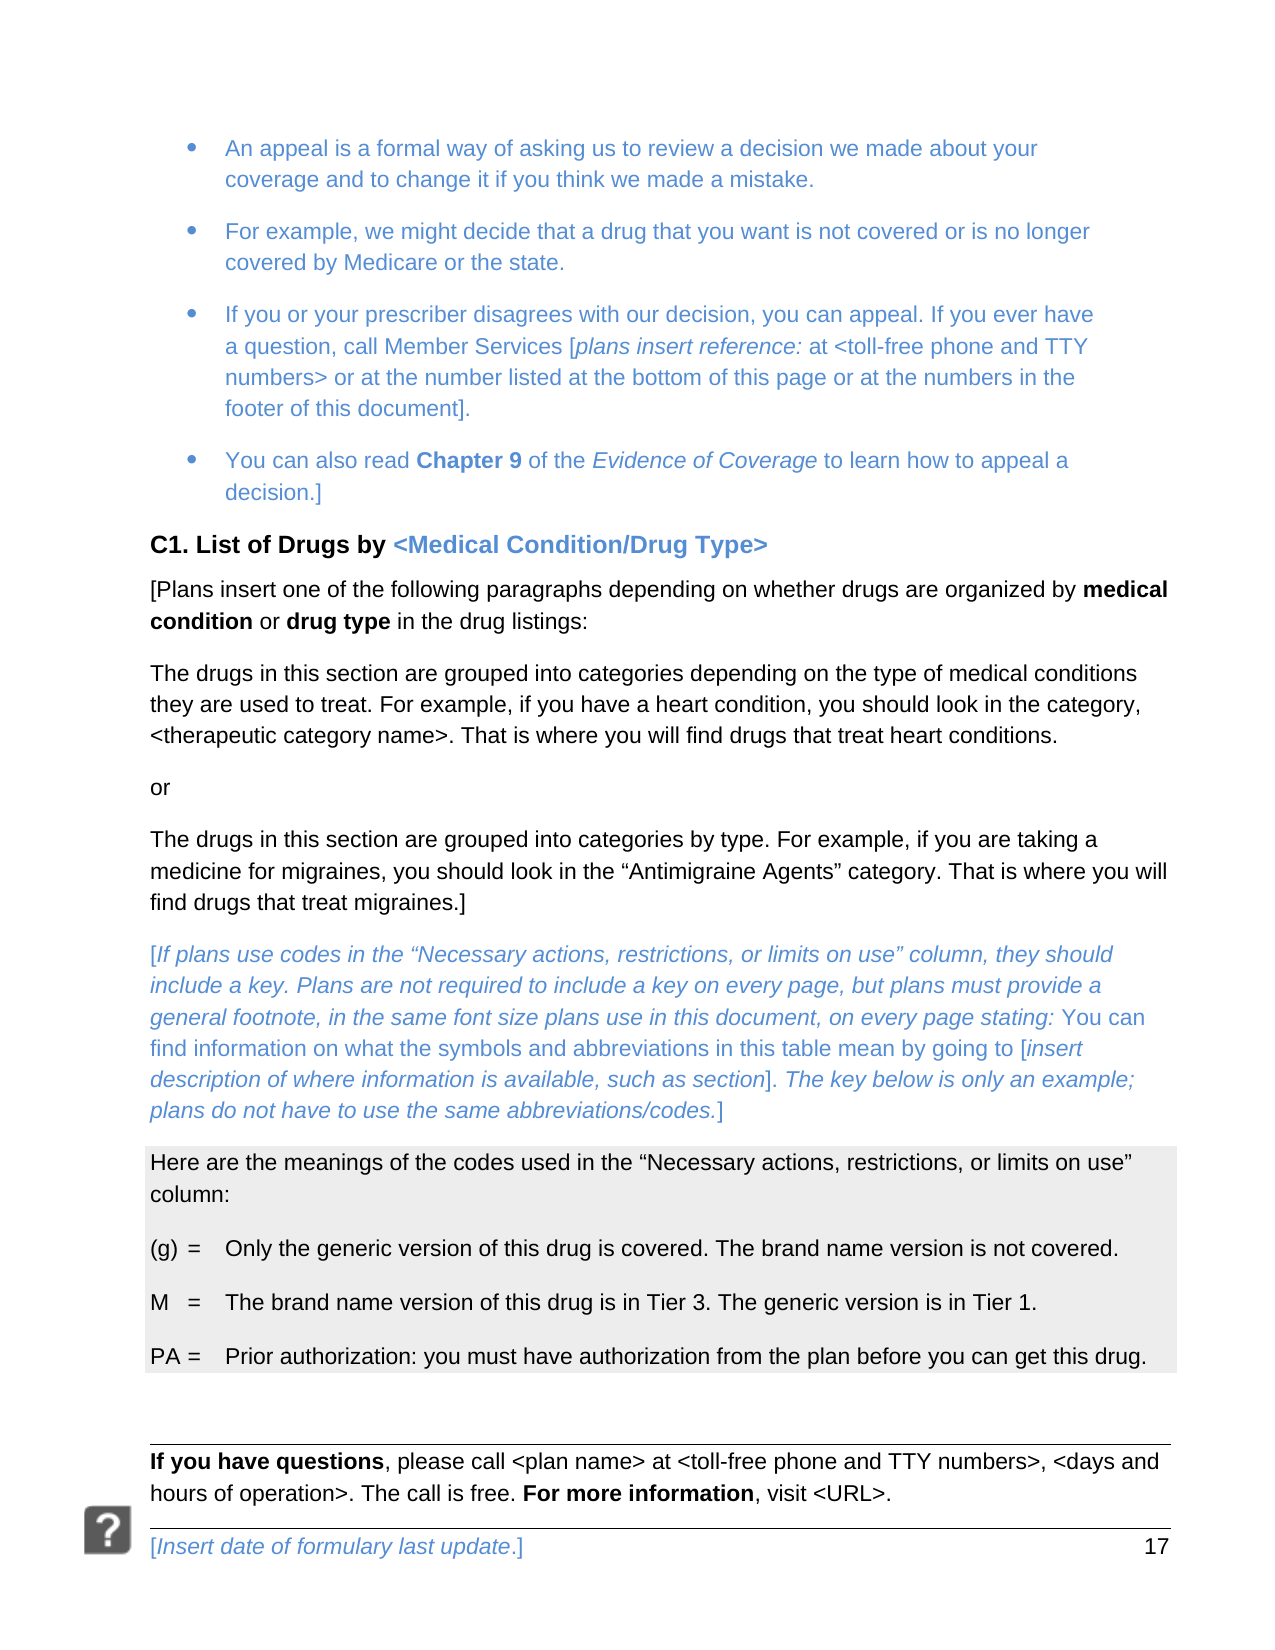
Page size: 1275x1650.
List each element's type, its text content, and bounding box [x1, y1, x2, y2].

text The drugs in this section are grouped into categories by type. For example, if you are taking a medicine for migraines, you should look in the “Antimigraine Agents” category. That is where you will find drugs that treat migraines.] [150, 823, 1171, 917]
subtitle C1. List of Drugs by <Medical Condition/Drug Type> [150, 527, 1096, 560]
picture [84, 1505, 133, 1556]
text [If plans use codes in the “Necessary actions, restrictions, or limits on use” column, they should include a key. Plans are not required to include a key on every page, but plans must provide a general footnote, in the same font size plans use in this document, on every page stating: You can find information on what the symbols and abbreviations in this table mean by going to [insert description of where information is available, such as section]. The key below is only an example; plans do not have to use the same abbreviations/codes.] [150, 937, 1171, 1125]
text or [150, 771, 1171, 802]
text [Plans insert one of the following paragraphs depending on whether drugs are organized by medical condition or drug type in the drug listings: [150, 573, 1171, 635]
text PA = Prior authorization: you must have authorization from the plan before you can get this drug. [145, 1339, 1176, 1373]
text The drugs in this section are grouped into categories depending on the type of medical conditions they are used to treat. For example, if you have a heart condition, you should look in the category, <therapeutic category name>. That is where you will find drugs that treat heart conditions. [150, 656, 1171, 750]
text For example, we might decide that a drug that you want is not covered or is no longer covered by Medicare or the state. [187, 214, 1096, 277]
text M = The brand name version of this drug is in Tier 3. The generic version is in Tier 1. [148, 1285, 1173, 1319]
text An appeal is a formal way of asking us to review a decision we made about your coverage and to change it if you think we made a mistake. [187, 131, 1096, 194]
text If you or your prescriber disagrees with our decision, you can appeal. If you ever have a question, call Member Services [plans insert reference: at <toll-free phone and TTY numbers> or at the number listed at the bottom of this page or at the numbers in the footer of this document]. [187, 298, 1096, 423]
text (g) = Only the generic version of this drug is covered. The brand name version is not covered. [148, 1231, 1173, 1264]
text You can also read Chapter 9 of the Evidence of Coverage to learn how to appeal a decision.] [187, 444, 1096, 506]
text Here are the meanings of the codes used in the “Necessary actions, restrictions, or limits on use” column: [148, 1146, 1173, 1210]
